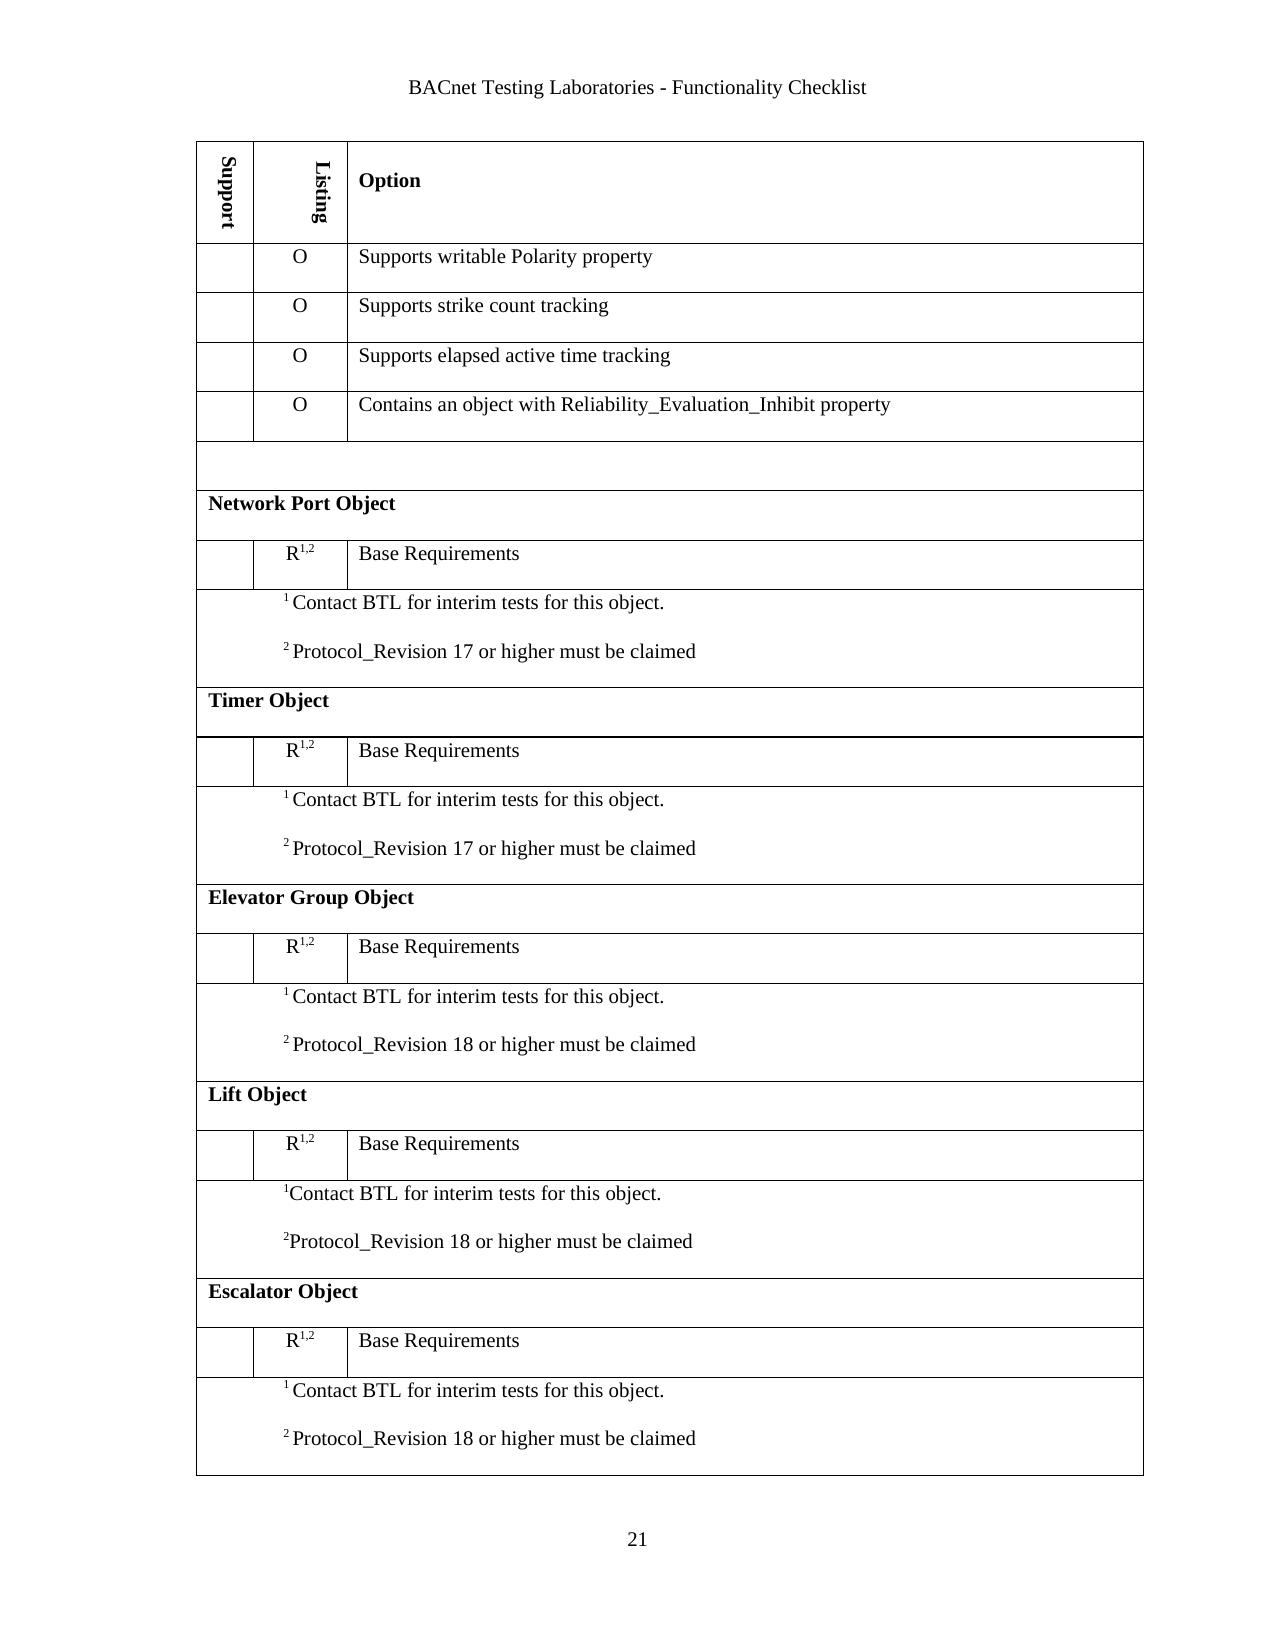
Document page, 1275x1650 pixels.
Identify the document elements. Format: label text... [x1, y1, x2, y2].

table_cell R1,2 [254, 738, 347, 786]
table_cell Elevator Group Object [197, 885, 1143, 933]
table_cell 1 Contact BTL for interim tests for this object. 2 Protocol_Revision 18 or higher must be claimed [197, 1378, 1143, 1474]
table_cell 1 Contact BTL for interim tests for this object. 2 Protocol_Revision 17 or higher must be claimed [197, 590, 1143, 687]
table_cell 1Contact BTL for interim tests for this object. 2Protocol_Revision 18 or higher must be claimed [197, 1181, 1143, 1278]
table_header Option [348, 142, 1143, 243]
table_cell [197, 1328, 253, 1377]
table_cell Base Requirements [348, 1131, 1143, 1180]
table_cell R1,2 [254, 934, 347, 983]
table_cell [197, 541, 253, 589]
table_cell R1,2 [254, 1328, 347, 1377]
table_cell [348, 392, 1143, 441]
table_cell O [254, 343, 347, 391]
table_cell 1 Contact BTL for interim tests for this object. 2 Protocol_Revision 18 or higher must be claimed [197, 984, 1143, 1081]
table_header Support [197, 142, 253, 243]
table_cell O [254, 392, 347, 441]
table_cell 1 Contact BTL for interim tests for this object. 2 Protocol_Revision 17 or higher must be claimed [197, 787, 1143, 884]
table_cell Timer Object [197, 688, 1143, 736]
table_cell Supports elapsed active time tracking [348, 343, 1143, 391]
table_cell [197, 738, 253, 786]
table_cell [197, 392, 253, 441]
table_cell R1,2 [254, 1131, 347, 1180]
table_cell Network Port Object [197, 491, 1143, 539]
table_cell R1,2 [254, 541, 347, 589]
table_cell Base Requirements [348, 738, 1143, 786]
table_header Listing [254, 142, 347, 243]
table_cell O [254, 293, 347, 342]
table_cell Lift Object [197, 1082, 1143, 1130]
table_cell [197, 343, 253, 391]
table_cell Base Requirements [348, 1328, 1143, 1377]
table_cell Base Requirements [348, 541, 1143, 589]
table_cell [197, 934, 253, 983]
table_cell [197, 244, 253, 292]
table_cell Supports writable Polarity property [348, 244, 1143, 292]
table_cell [197, 1131, 253, 1180]
table_cell O [254, 244, 347, 292]
table_cell [197, 293, 253, 342]
table_cell [197, 442, 1143, 490]
table_cell Escalator Object [197, 1279, 1143, 1327]
table_cell Base Requirements [348, 934, 1143, 983]
table_cell Supports strike count tracking [348, 293, 1143, 342]
